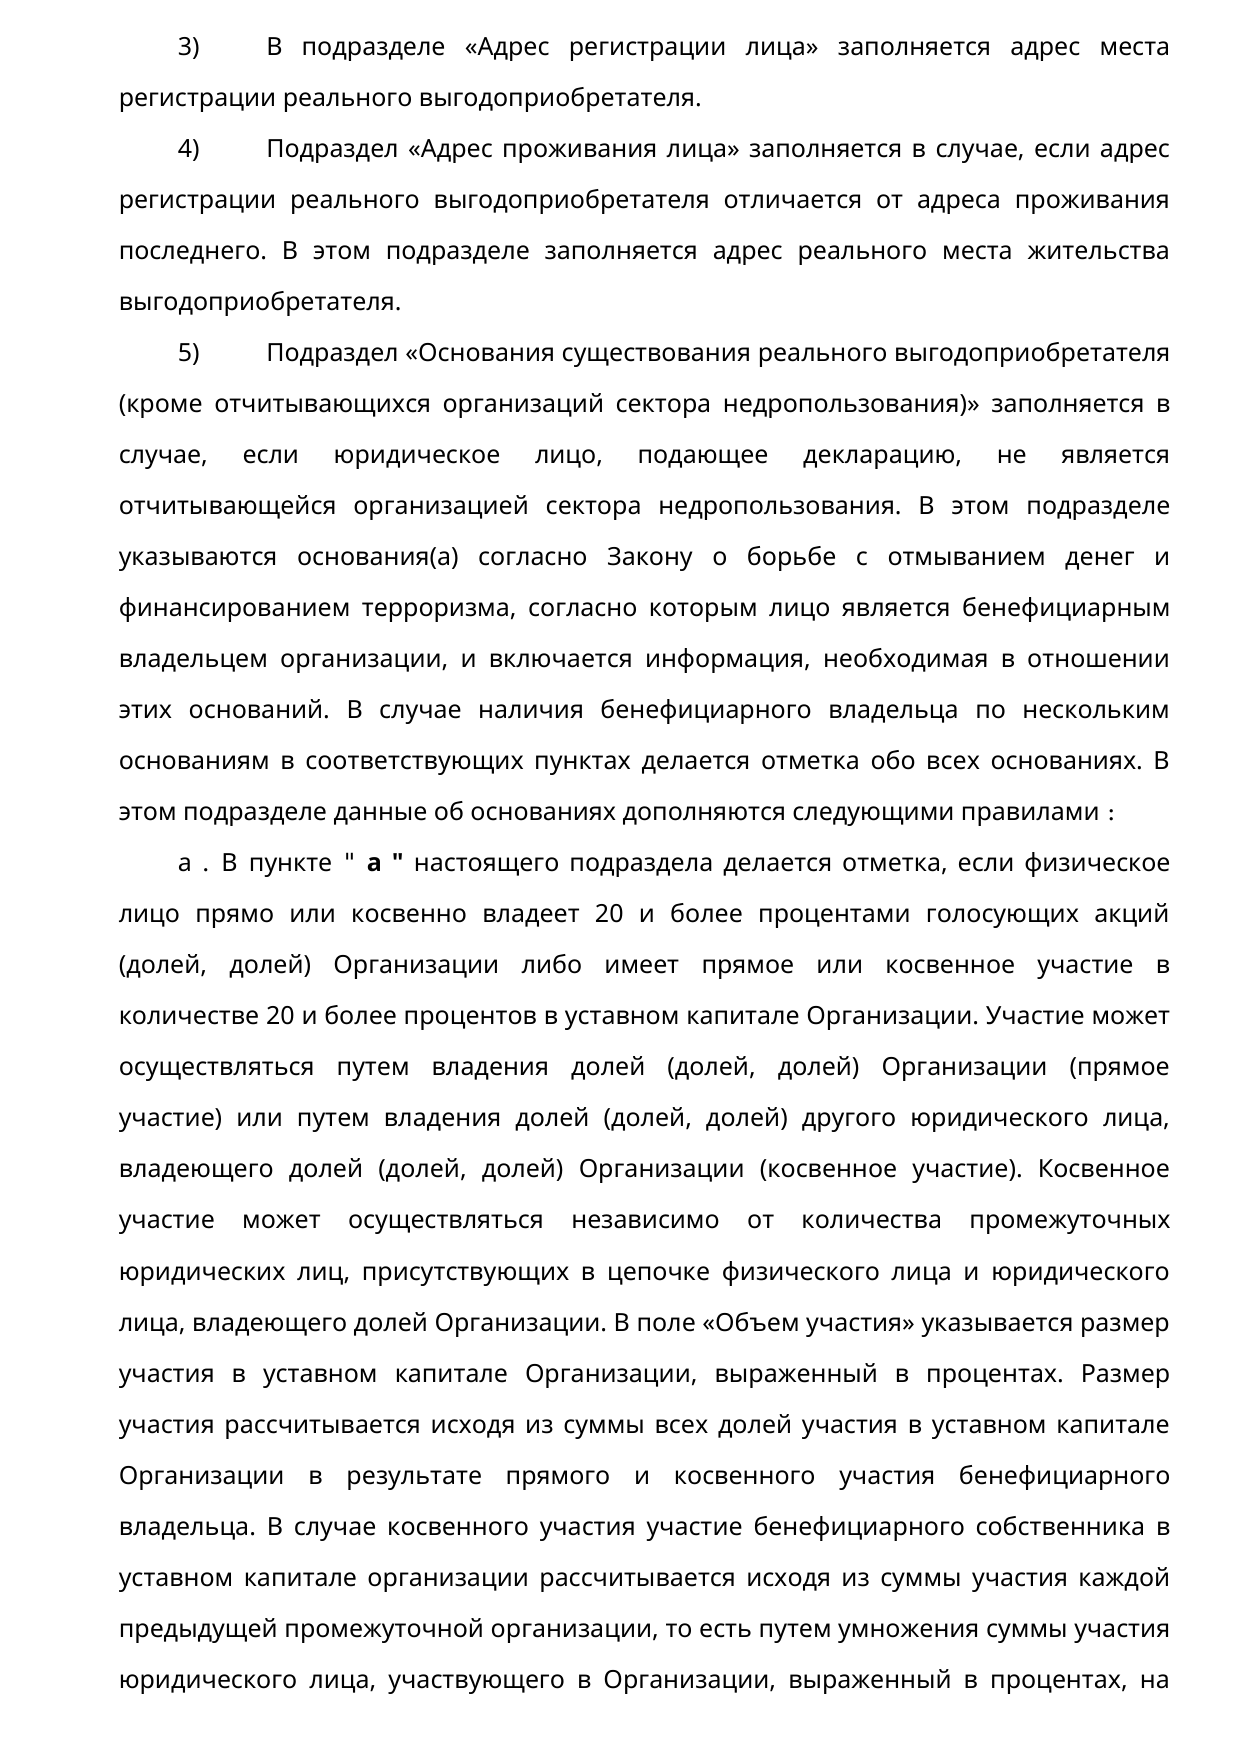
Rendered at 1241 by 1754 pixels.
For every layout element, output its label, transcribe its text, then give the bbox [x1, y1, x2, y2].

list Подраздел «Адрес проживания лица» заполняется в случае, если адрес регистрации реального выгодоприобретателя отличается от адреса проживания последнего. В этом подразделе заполняется адрес реального места жительства выгодоприобретателя. [118, 130, 1171, 317]
list В подразделе «Адрес регистрации лица» заполняется адрес места регистрации реального выгодоприобретателя. [118, 28, 1171, 113]
list Подраздел «Основания существования реального выгодоприобретателя (кроме отчитывающихся организаций сектора недропользования)» заполняется в случае, если юридическое лицо, подающее декларацию, не является отчитывающейся организацией сектора недропользования. В этом подразделе указываются основания(а) согласно Закону о борьбе с отмыванием денег и финансированием терроризма, согласно которым лицо является бенефициарным владельцем организации, и включается информация, необходимая в отношении этих оснований. В случае наличия бенефициарного владельца по нескольким основаниям в соответствующих пунктах делается отметка обо всех основаниях. В этом подразделе данные об основаниях дополняются следующими правилами : [118, 334, 1171, 828]
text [118, 845, 1171, 1696]
